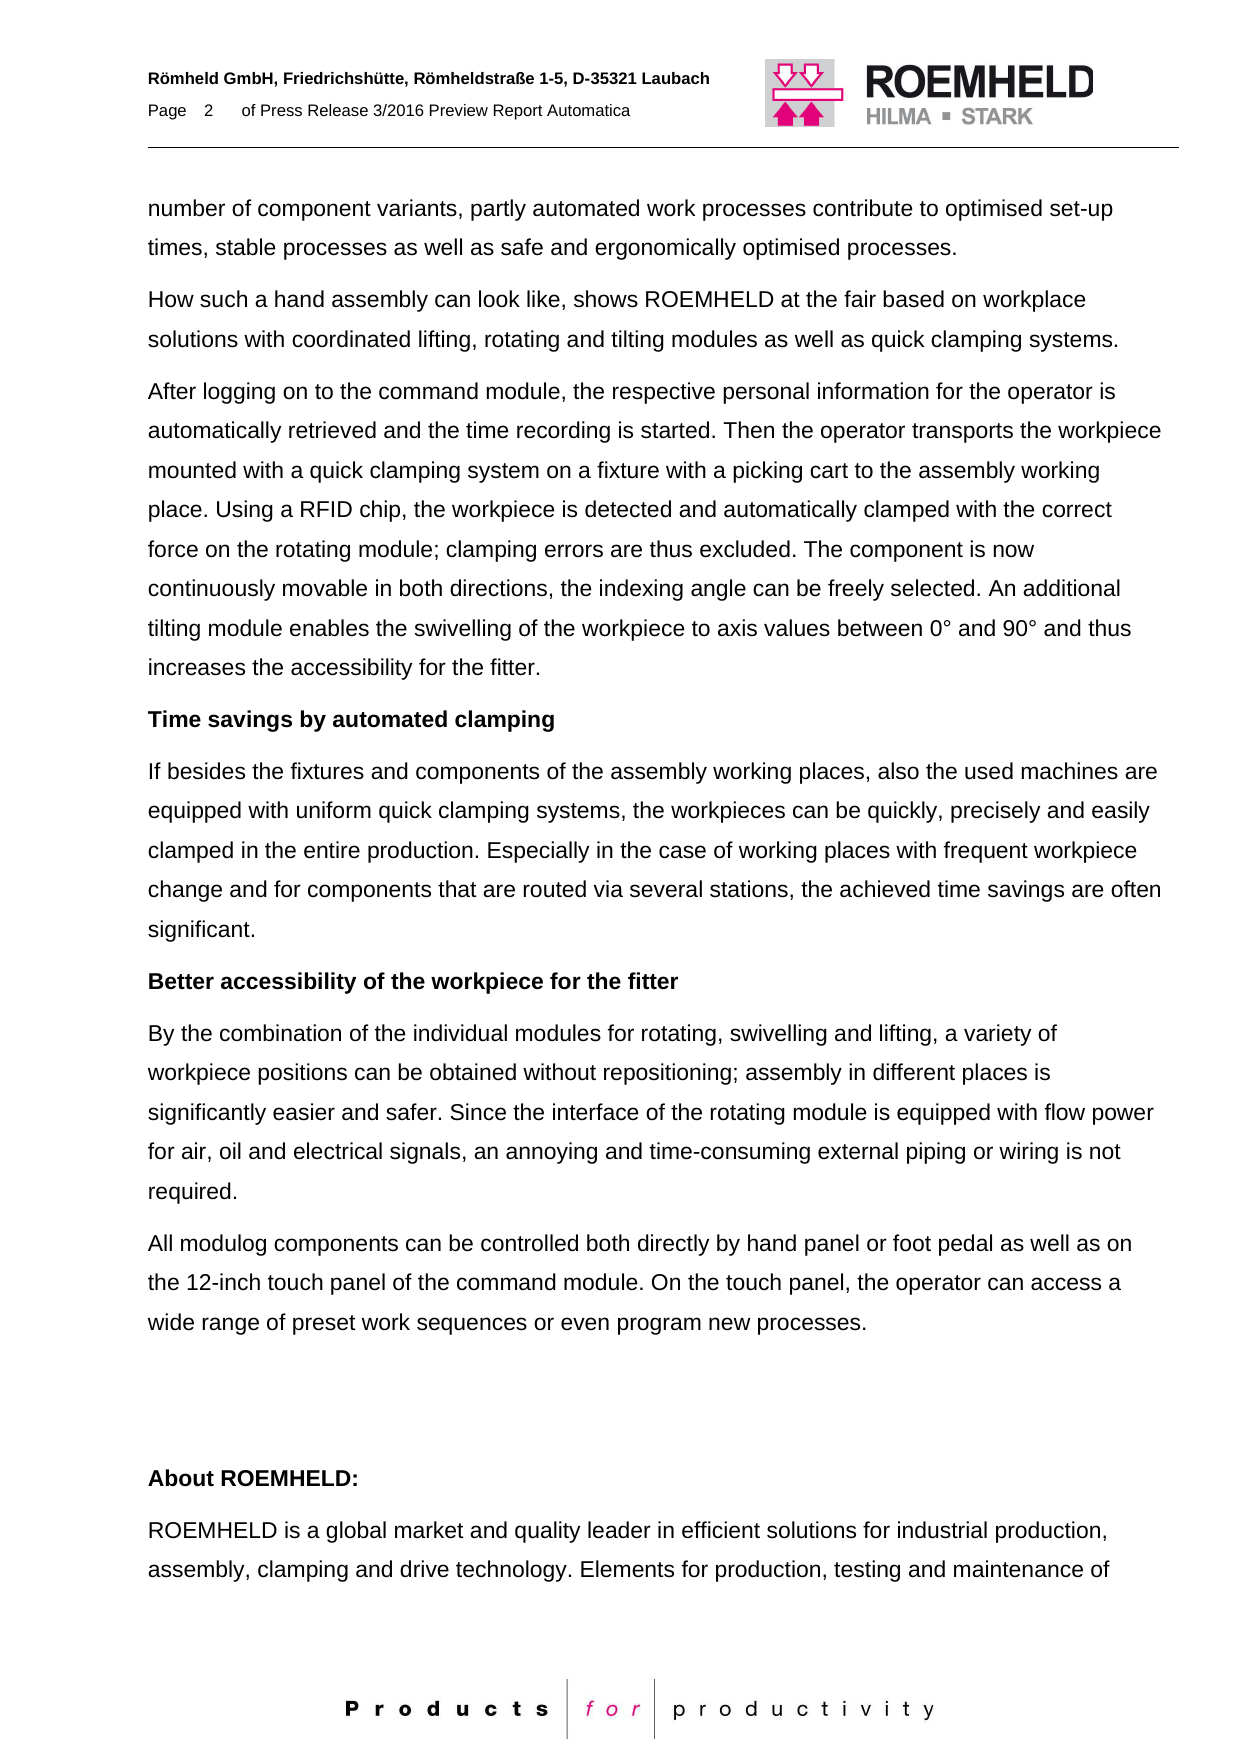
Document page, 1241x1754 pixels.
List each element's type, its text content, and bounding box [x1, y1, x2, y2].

text By the combination of the individual modules for rotating, swivelling and lifting, a variety of workpiece positions can be obtained without repositioning; assembly in different places is significantly easier and safer. Since the interface of the rotating module is equipped with flow power for air, oil and electrical signals, an annoying and time-consuming external piping or wiring is not required. [148, 1020, 1167, 1204]
text Time savings by automated clamping [148, 706, 1167, 732]
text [148, 1517, 1167, 1582]
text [148, 195, 1167, 261]
text After logging on to the command module, the respective personal information for the operator is automatically retrieved and the time recording is started. Then the operator transports the workpiece mounted with a quick clamping system on a fixture with a picking cart to the assembly working place. Using a RFID chip, the workpiece is detected and automatically clamped with the correct force on the rotating module; clamping errors are thus excluded. The component is now continuously movable in both directions, the indexing angle can be freely selected. An additional tilting module enables the swivelling of the workpiece to axis values between 0° and 90° and thus increases the accessibility for the fitter. [148, 378, 1167, 680]
picture [763, 59, 1093, 126]
text How such a hand assembly can look like, shows ROEMHELD at the fair based on workplace solutions with coordinated lifting, rotating and tilting modules as well as quick clamping systems. [148, 286, 1167, 352]
text About ROEMHELD: [148, 1464, 1167, 1491]
text Better accessibility of the workpiece for the fitter [148, 968, 1167, 994]
picture [299, 1663, 990, 1749]
text If besides the fixtures and components of the assembly working places, also the used machines are equipped with uniform quick clamping systems, the workpieces can be quickly, precisely and easily clamped in the entire production. Especially in the case of working places with frequent workpiece change and for components that are routed via several stations, the achieved time savings are often significant. [148, 758, 1167, 942]
text All modulog components can be controlled both directly by hand panel or foot pedal as well as on the 12-inch touch panel of the command module. On the touch panel, the operator can access a wide range of preset work sequences or even program new processes. [148, 1230, 1167, 1335]
